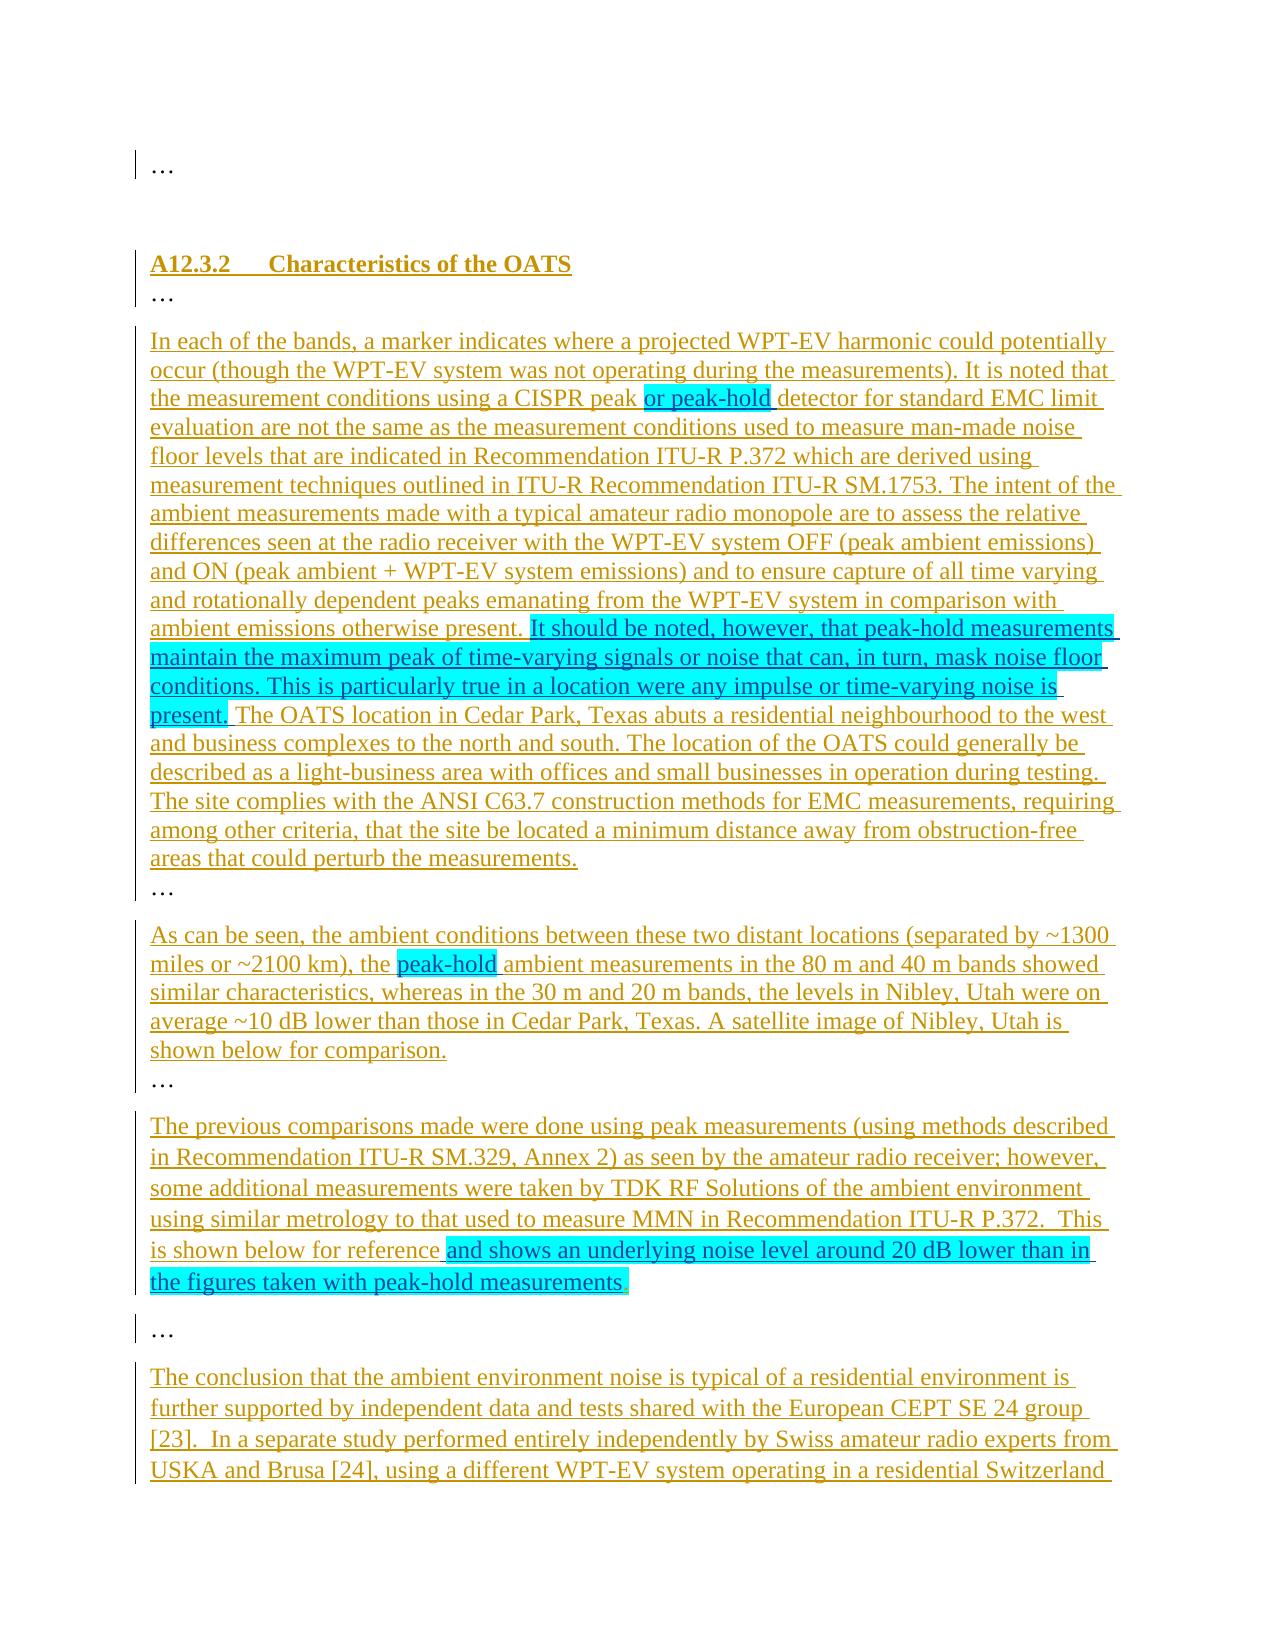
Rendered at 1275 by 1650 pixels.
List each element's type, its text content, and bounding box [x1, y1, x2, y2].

text … [150, 150, 1125, 179]
text … [150, 872, 1125, 901]
text … [150, 1064, 1125, 1092]
text … [150, 1314, 1125, 1343]
text … [150, 278, 1125, 307]
